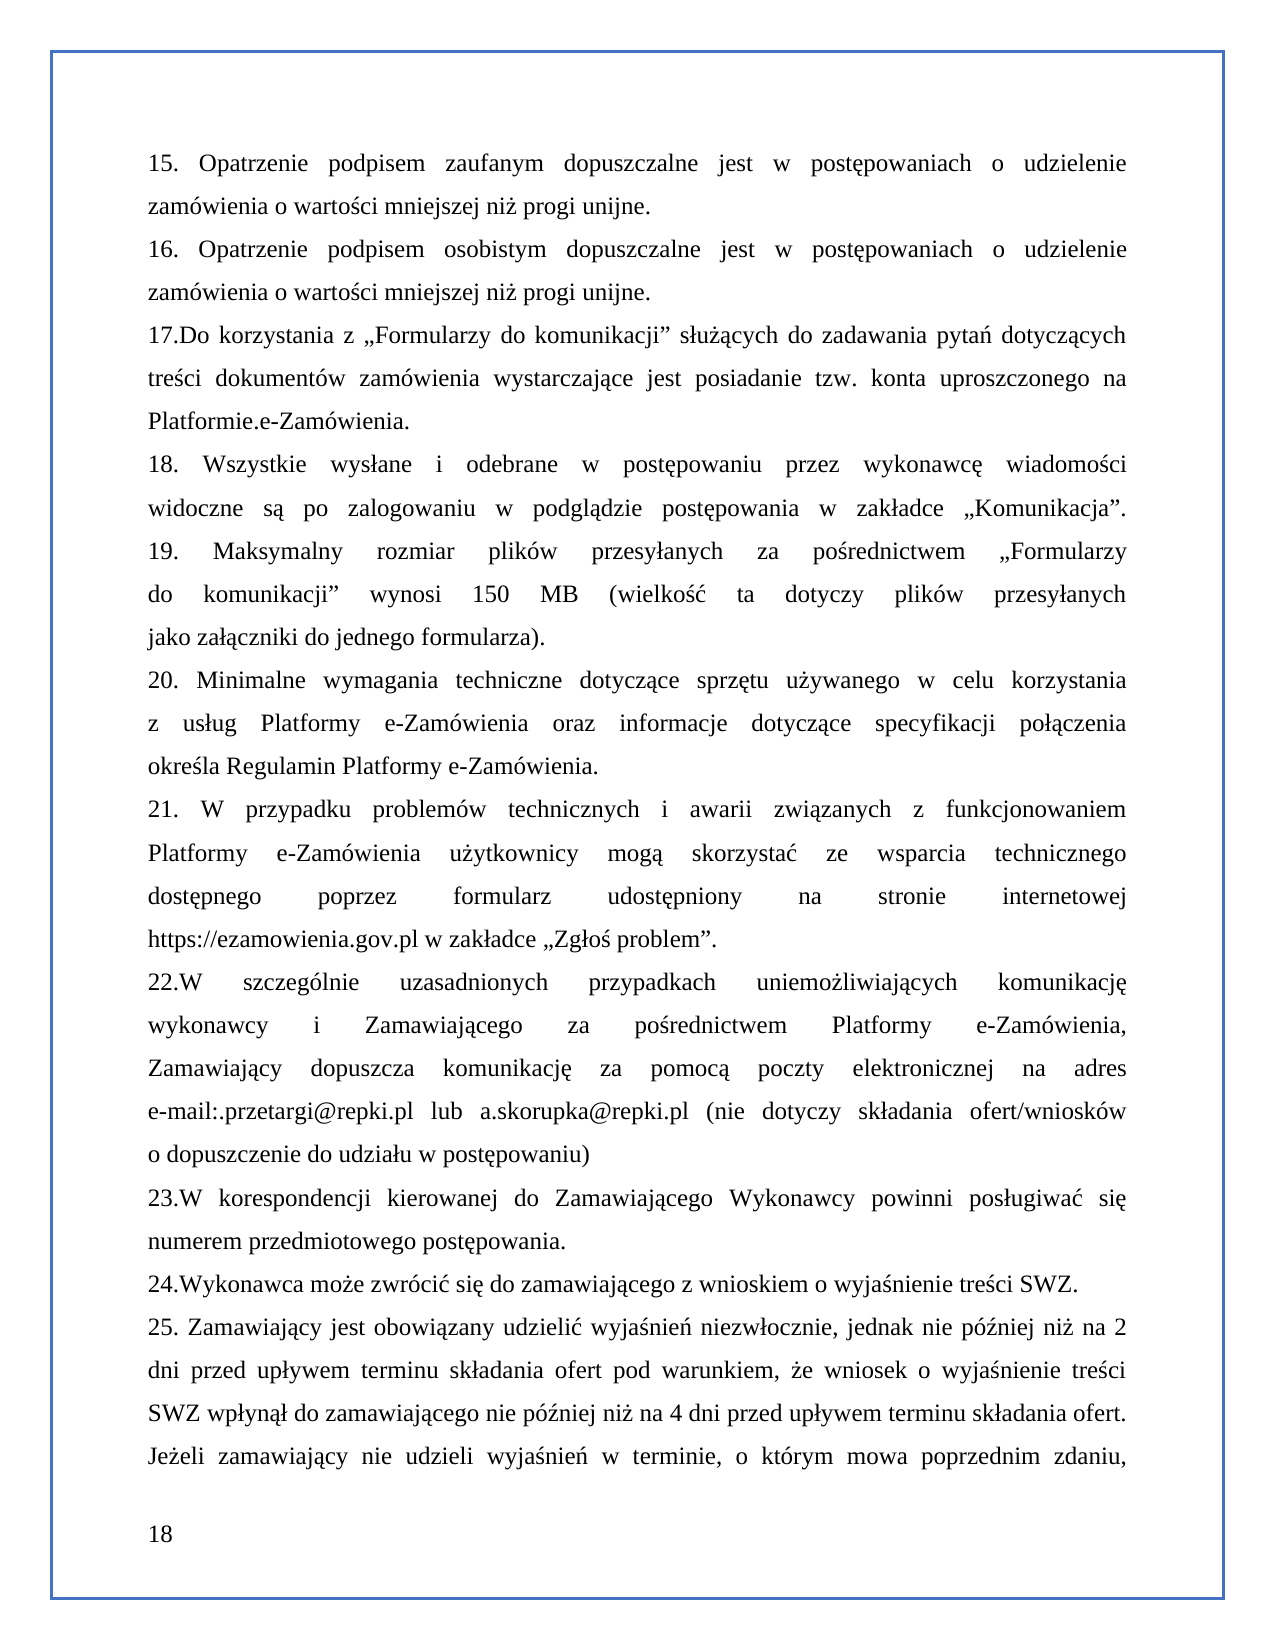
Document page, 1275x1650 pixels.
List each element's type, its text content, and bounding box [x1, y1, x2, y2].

text 22.W szczególnie uzasadnionych przypadkach uniemożliwiających komunikację wykonawcy i Zamawiającego za pośrednictwem Platformy e-Zamówienia, Zamawiający dopuszcza komunikację za pomocą poczty elektronicznej na adres e-mail:.przetargi@repki.pl lub a.skorupka@repki.pl (nie dotyczy składania ofert/wniosków o dopuszczenie do udziału w postępowaniu) [148, 967, 1127, 1168]
text 21. W przypadku problemów technicznych i awarii związanych z funkcjonowaniem Platformy e-Zamówienia użytkownicy mogą skorzystać ze wsparcia technicznego dostępnego poprzez formularz udostępniony na stronie internetowej https://ezamowienia.gov.pl w zakładce „Zgłoś problem”. [148, 794, 1127, 953]
text 15. Opatrzenie podpisem zaufanym dopuszczalne jest w postępowaniach o udzielenie zamówienia o wartości mniejszej niż progi unijne. [148, 148, 1127, 219]
text 24.Wykonawca może zwrócić się do zamawiającego z wnioskiem o wyjaśnienie treści SWZ. [148, 1269, 1127, 1298]
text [148, 1312, 1127, 1470]
text 23.W korespondencji kierowanej do Zamawiającego Wykonawcy powinni posługiwać się numerem przedmiotowego postępowania. [148, 1183, 1127, 1254]
text 20. Minimalne wymagania techniczne dotyczące sprzętu używanego w celu korzystania z usług Platformy e-Zamówienia oraz informacje dotyczące specyfikacji połączenia określa Regulamin Platformy e-Zamówienia. [148, 665, 1127, 780]
text 16. Opatrzenie podpisem osobistym dopuszczalne jest w postępowaniach o udzielenie zamówienia o wartości mniejszej niż progi unijne. [148, 234, 1127, 306]
text 17.Do korzystania z „Formularzy do komunikacji” służących do zadawania pytań dotyczących treści dokumentów zamówienia wystarczające jest posiadanie tzw. konta uproszczonego na Platformie.e-Zamówienia. 18. Wszystkie wysłane i odebrane w postępowaniu przez wykonawcę wiadomości widoczne są po zalogowaniu w podglądzie postępowania w zakładce „Komunikacja”. 19. Maksymalny rozmiar plików przesyłanych za pośrednictwem „Formularzy do komunikacji” wynosi 150 MB (wielkość ta dotyczy plików przesyłanych jako załączniki do jednego formularza). [148, 320, 1127, 651]
